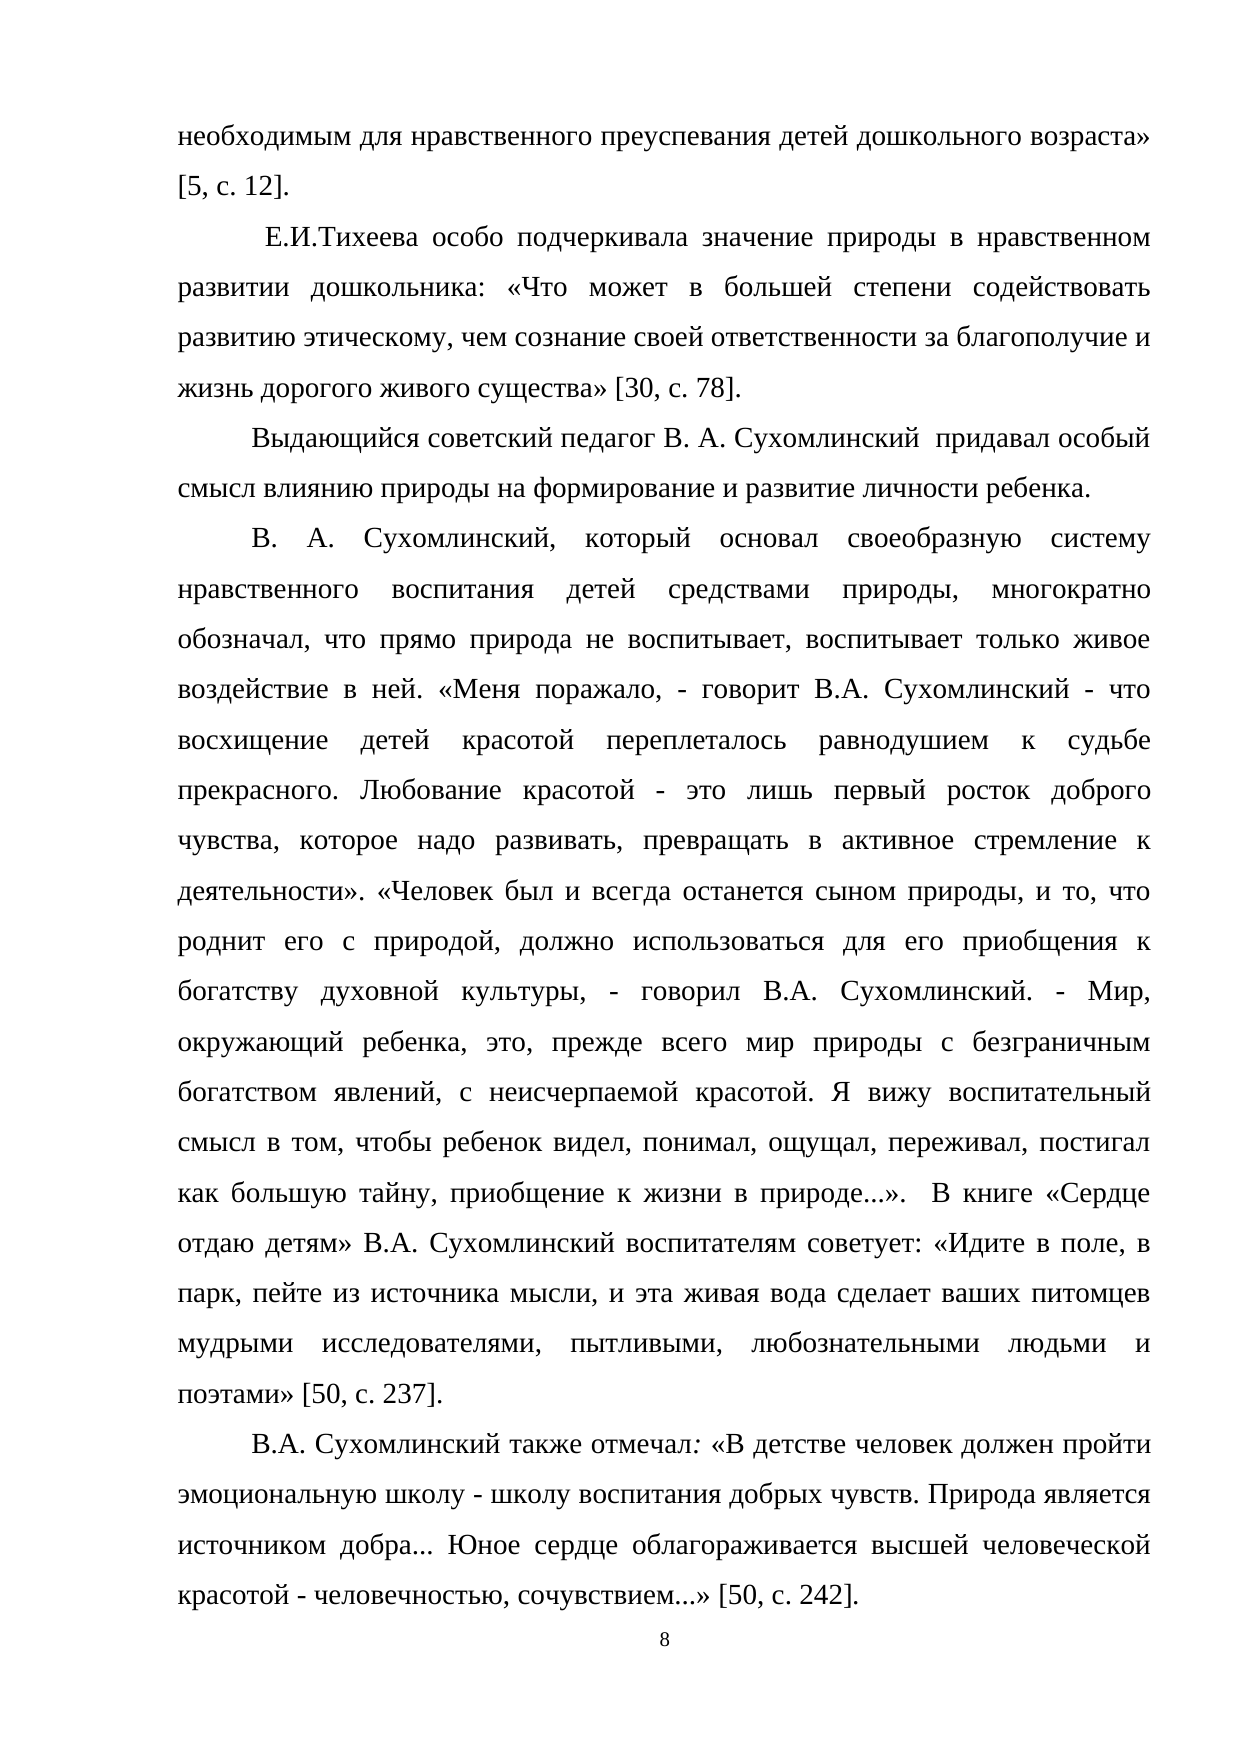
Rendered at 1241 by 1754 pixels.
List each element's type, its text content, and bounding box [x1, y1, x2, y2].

text Выдающийся советский педагог В. А. Сухомлинский придавал особый смысл влиянию природы на формирование и развитие личности ребенка. [177, 420, 1152, 504]
text Е.И.Тихеева особо подчеркивала значение природы в нравственном развитии дошкольника: «Что может в большей степени содействовать развитию этическому, чем сознание своей ответственности за благополучие и жизнь дорогого живого существа» [30, с. 78]. [177, 219, 1152, 403]
text В.А. Сухомлинский также отмечал: «В детстве человек должен пройти эмоциональную школу - школу воспитания добрых чувств. Природа является источником добра... Юное сердце облагораживается высшей человеческой красотой - человечностью, сочувствием...» [50, с. 242]. [177, 1426, 1152, 1611]
text В. А. Сухомлинский, который основал своеобразную систему нравственного воспитания детей средствами природы, многократно обозначал, что прямо природа не воспитывает, воспитывает только живое воздействие в ней. «Меня поражало, - говорит В.А. Сухомлинский - что восхищение детей красотой переплеталось равнодушием к судьбе прекрасного. Любование красотой - это лишь первый росток доброго чувства, которое надо развивать, превращать в активное стремление к деятельности». «Человек был и всегда останется сыном природы, и то, что роднит его с природой, должно использоваться для его приобщения к богатству духовной культуры, - говорил В.А. Сухомлинский. - Мир, окружающий ребенка, это, прежде всего мир природы с безграничным богатством явлений, с неисчерпаемой красотой. Я вижу воспитательный смысл в том, чтобы ребенок видел, понимал, ощущал, переживал, постигал как большую тайну, приобщение к жизни в природе...». В книге «Сердце отдаю детям» В.А. Сухомлинский воспитателям советует: «Идите в поле, в парк, пейте из источника мысли, и эта живая вода сделает ваших питомцев мудрыми исследователями, пытливыми, любознательными людьми и поэтами» [50, c. 237]. [177, 521, 1152, 1409]
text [177, 118, 1152, 202]
